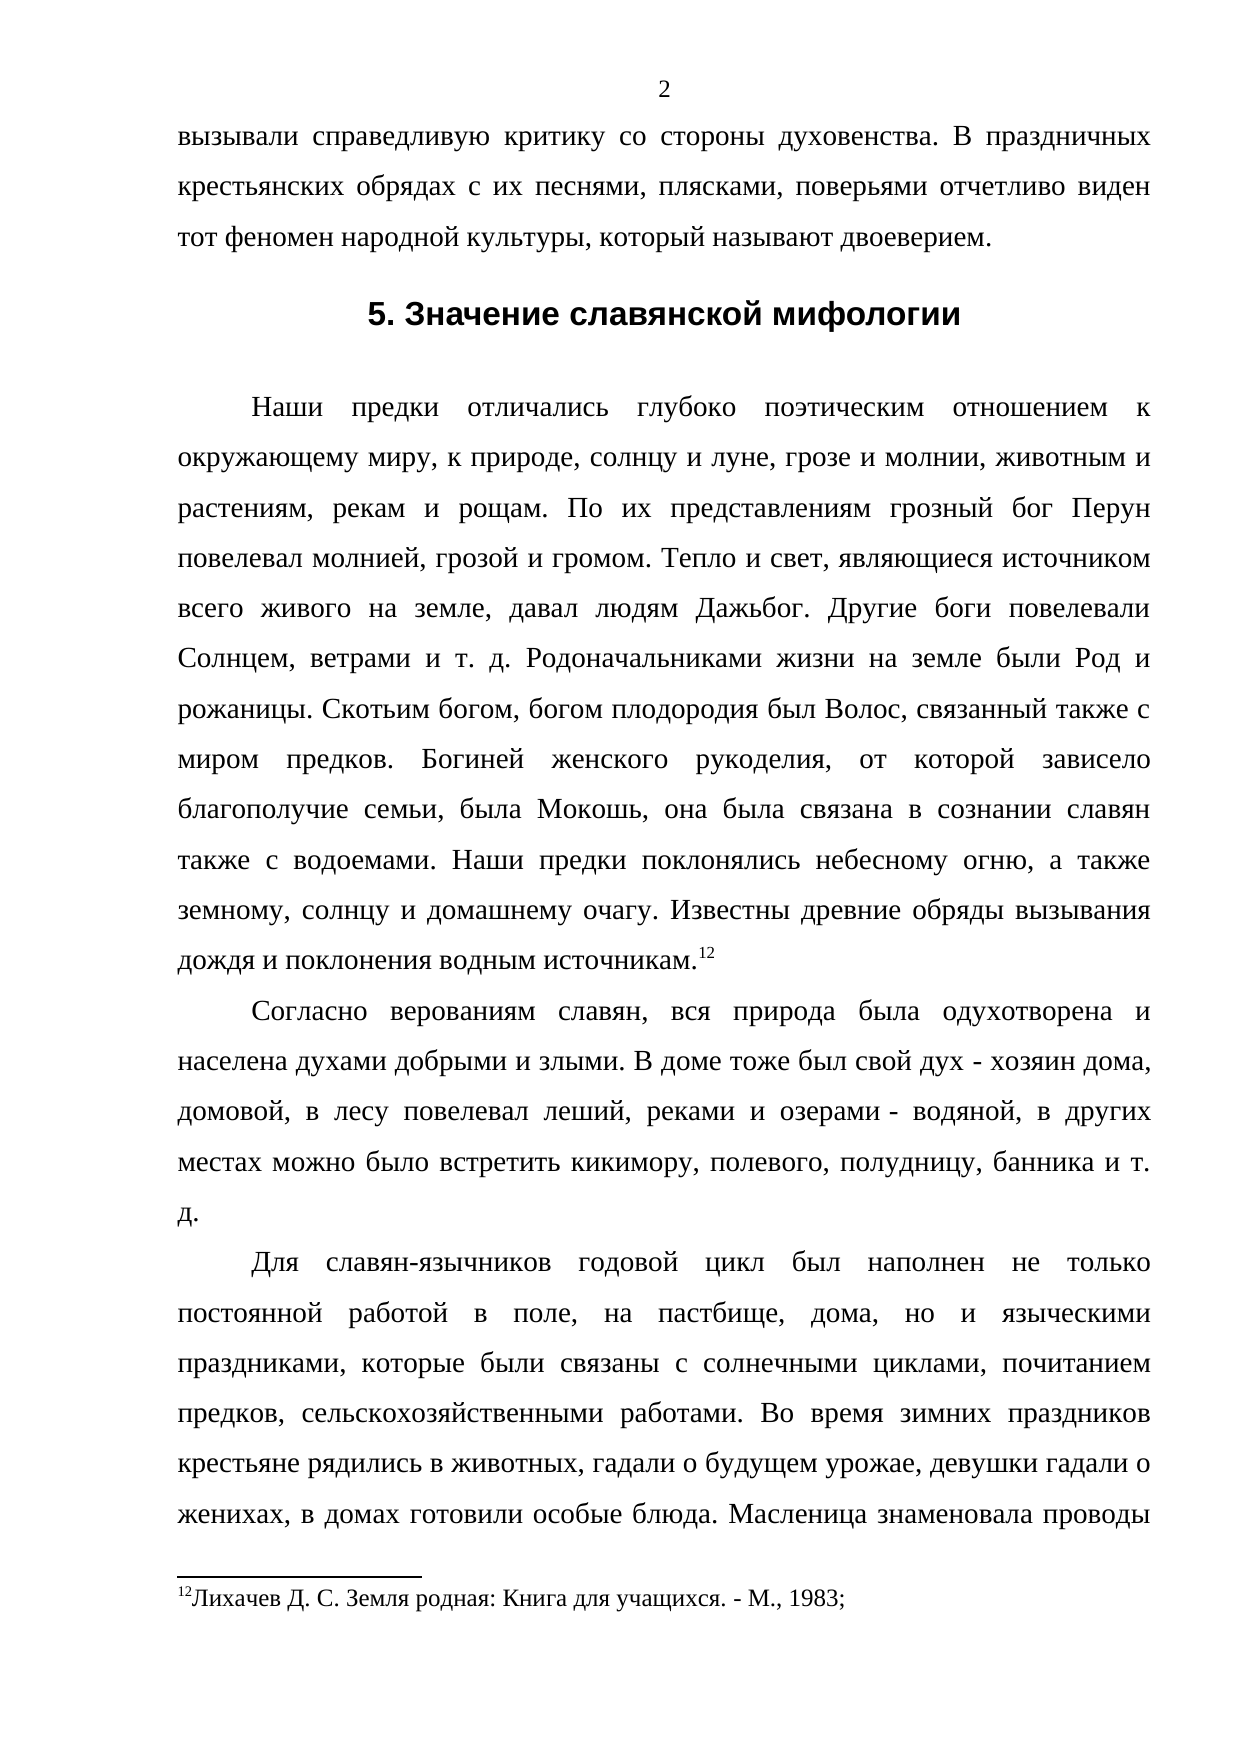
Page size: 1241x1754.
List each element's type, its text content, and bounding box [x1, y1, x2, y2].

text Наши предки отличались глубоко поэтическим отношением к окружающему миру, к природе, солнцу и луне, грозе и молнии, животным и растениям, рекам и рощам. По их представлениям грозный бог Перун повелевал молнией, грозой и громом. Тепло и свет, являющиеся источником всего живого на земле, давал людям Дажьбог. Другие боги повелевали Солнцем, ветрами и т. д. Родоначальниками жизни на земле были Род и рожаницы. Скотьим богом, богом плодородия был Волос, связанный также с миром предков. Богиней женского рукоделия, от которой зависело благополучие семьи, была Мокошь, она была связана в сознании славян также с водоемами. Наши предки поклонялись небесному огню, а также земному, солнцу и домашнему очагу. Известны древние обряды вызывания дождя и поклонения водным источникам. [177, 389, 1152, 976]
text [177, 118, 1152, 252]
subtitle 5. Значение славянской мифологии [177, 294, 1152, 332]
text Согласно верованиям славян, вся природа была одухотворена и населена духами добрыми и злыми. В доме тоже был свой дух - хозяин дома, домовой, в лесу повелевал леший, реками и озерами - водяной, в других местах можно было встретить кикимору, полевого, полудницу, банника и т. д. [177, 993, 1152, 1228]
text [177, 1244, 1152, 1529]
